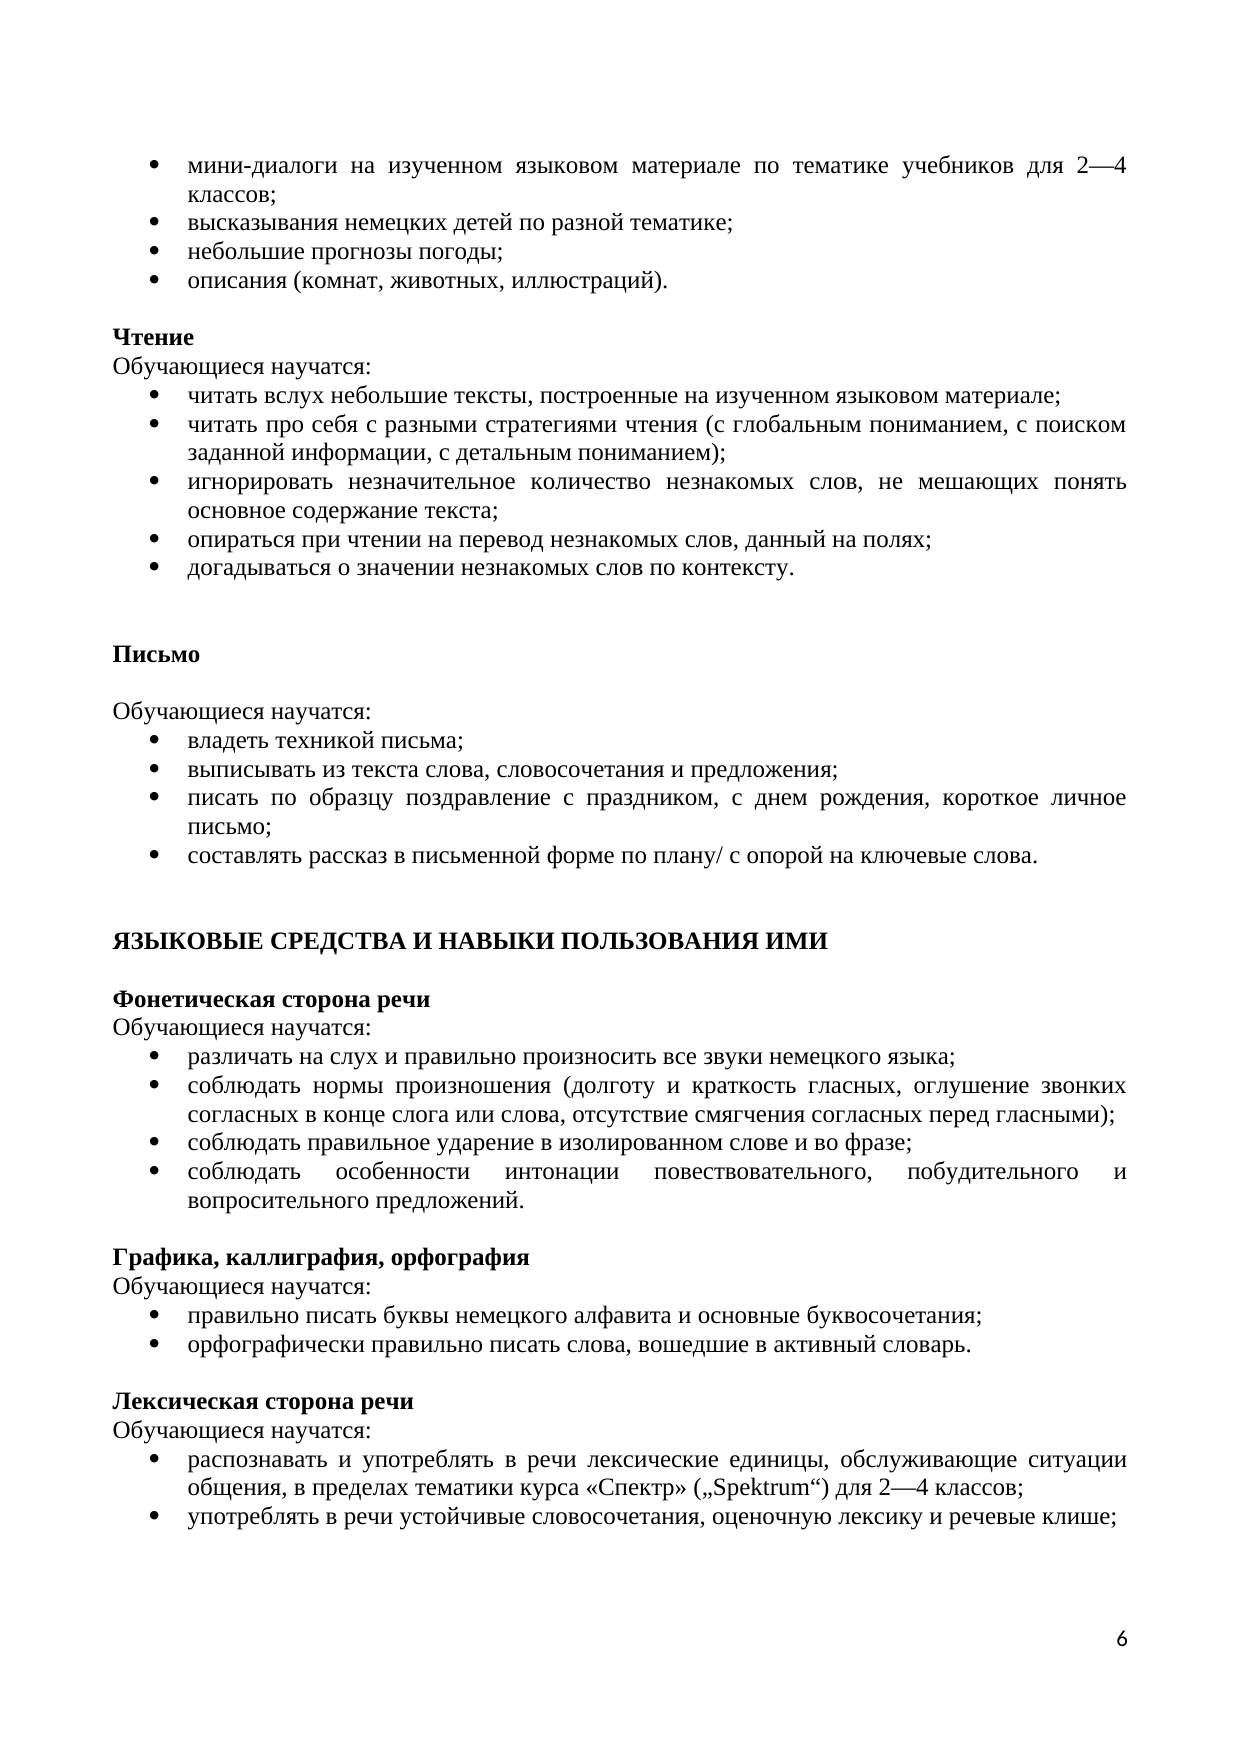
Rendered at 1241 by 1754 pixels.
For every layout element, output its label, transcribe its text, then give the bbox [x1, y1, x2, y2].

list правильно писать буквы немецкого алфавита и основные буквосочетания; [150, 1300, 1128, 1329]
text Обучающиеся научатся: [112, 351, 1128, 380]
list составлять рассказ в письменной форме по плану/ с опорой на ключевые слова. [150, 840, 1128, 869]
list небольшие прогнозы погоды; [150, 236, 1128, 265]
list игнорировать незначительное количество незнакомых слов, не мешающих понять основное содержание текста; [150, 466, 1128, 524]
text Лексическая сторона речи [112, 1386, 1128, 1415]
list догадываться о значении незнакомых слов по контексту. [150, 552, 1128, 581]
text Обучающиеся научатся: [112, 1271, 1128, 1300]
list употреблять в речи устойчивые словосочетания, оценочную лексику и речевые клише; [150, 1501, 1128, 1530]
text Письмо [112, 639, 1128, 667]
list мини-диалоги на изученном языковом материале по тематике учебников для 2—4 классов; [150, 150, 1128, 207]
list орфографически правильно писать слова, вошедшие в активный словарь. [150, 1329, 1128, 1357]
list высказывания немецких детей по разной тематике; [150, 207, 1128, 236]
text Фонетическая сторона речи [112, 984, 1128, 1012]
list читать про себя с разными стратегиями чтения (с глобальным пониманием, с поиском заданной информации, с детальным пониманием); [150, 409, 1128, 466]
text Обучающиеся научатся: [112, 1415, 1128, 1444]
text Обучающиеся научатся: [112, 696, 1128, 725]
list читать вслух небольшие тексты, построенные на изученном языковом материале; [150, 380, 1128, 409]
list распознавать и употреблять в речи лексические единицы, обслуживающие ситуации общения, в пределах тематики курса «Спектр» („Spektrum“) для 2—4 классов; [150, 1444, 1128, 1501]
list писать по образцу поздравление с праздником, с днем рождения, короткое личное письмо; [150, 782, 1128, 840]
text Графика, каллиграфия, орфография [112, 1242, 1128, 1271]
list владеть техникой письма; [150, 725, 1128, 754]
list опираться при чтении на перевод незнакомых слов, данный на полях; [150, 524, 1128, 552]
list соблюдать нормы произношения (долготу и краткость гласных, оглушение звонких согласных в конце слога или слова, отсутствие смягчения согласных перед гласными); [150, 1070, 1128, 1127]
list соблюдать особенности интонации повествовательного, побудительного и вопросительного предложений. [150, 1156, 1128, 1214]
list описания (комнат, животных, иллюстраций). [150, 265, 1128, 294]
list соблюдать правильное ударение в изолированном слове и во фразе; [150, 1127, 1128, 1156]
list выписывать из текста слова, словосочетания и предложения; [150, 754, 1128, 782]
text Обучающиеся научатся: [112, 1012, 1128, 1041]
text ЯЗЫКОВЫЕ СРЕДСТВА И НАВЫКИ ПОЛЬЗОВАНИЯ ИМИ [112, 926, 1128, 955]
text Чтение [112, 322, 1128, 351]
list различать на слух и правильно произносить все звуки немецкого языка; [150, 1041, 1128, 1070]
